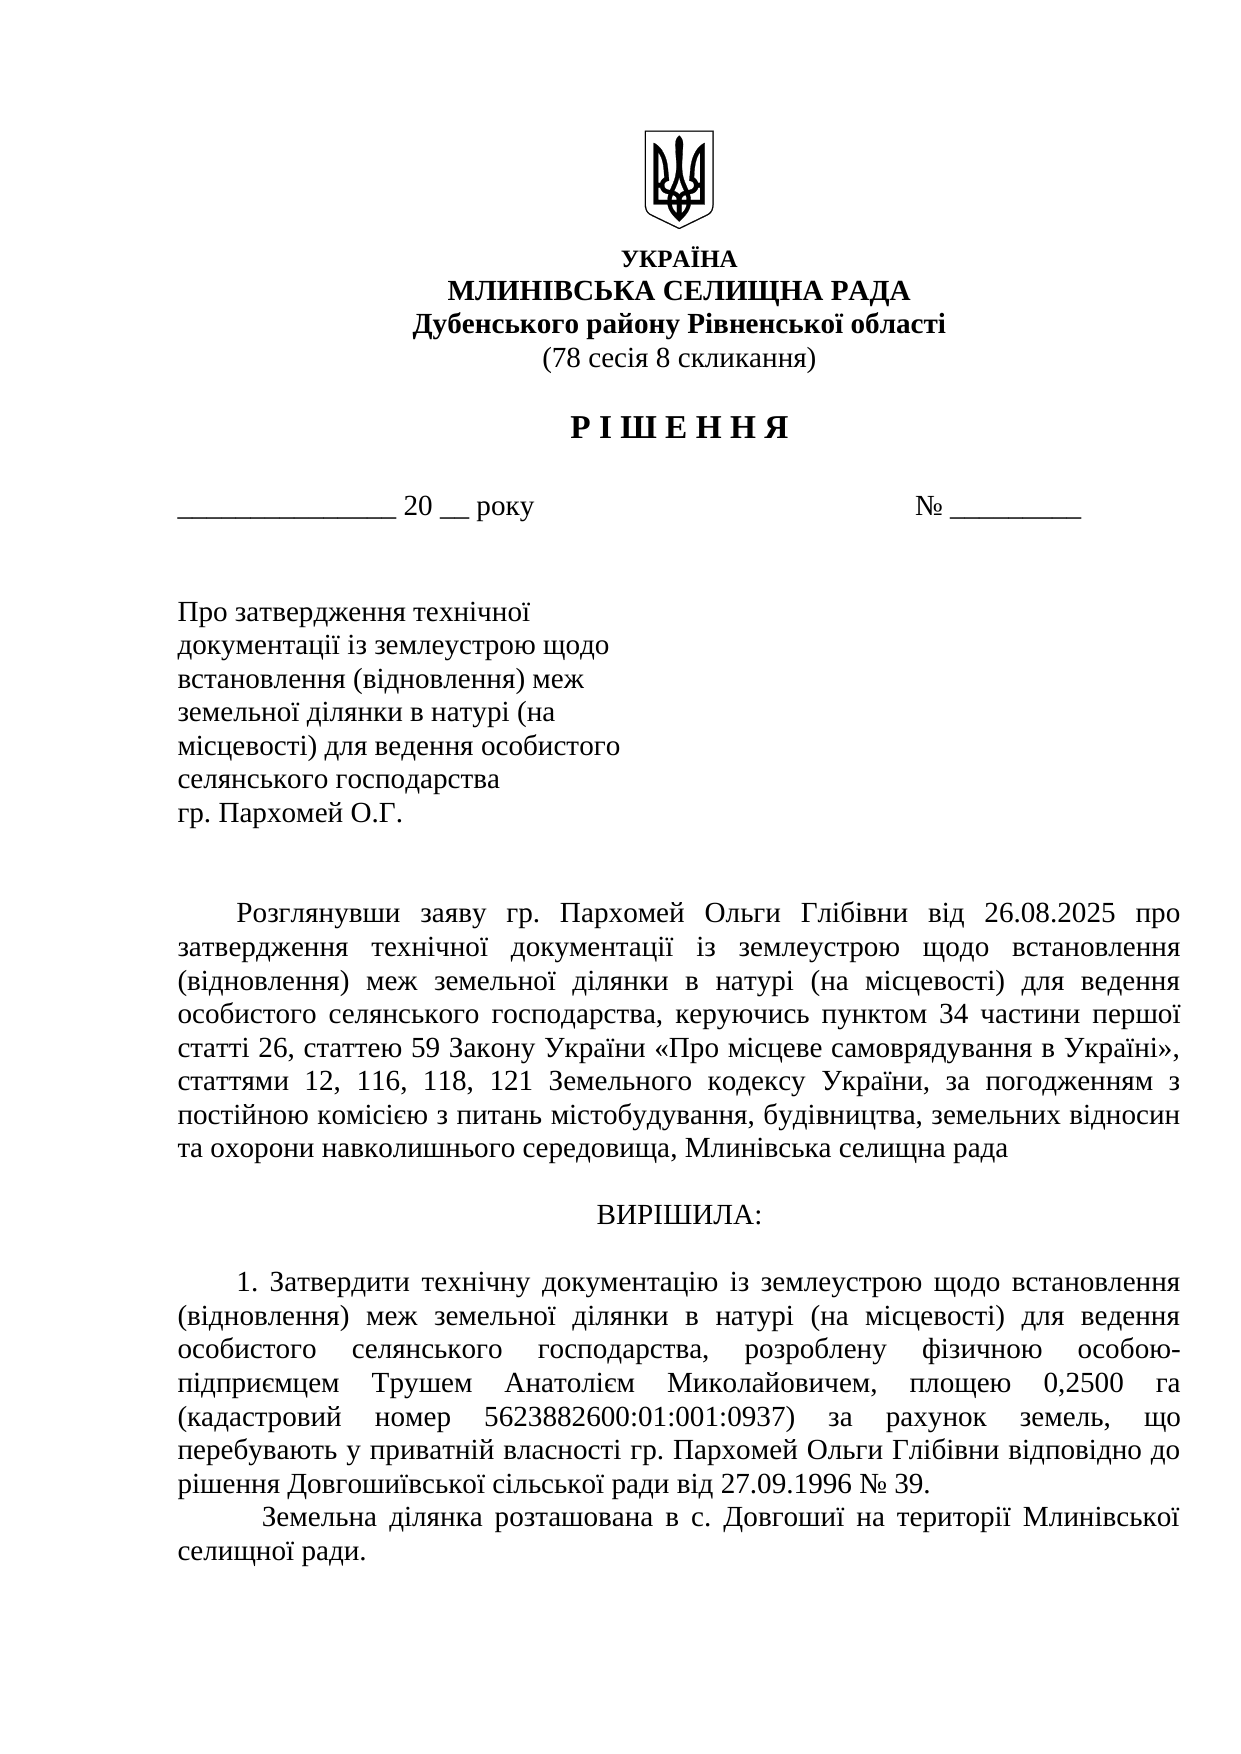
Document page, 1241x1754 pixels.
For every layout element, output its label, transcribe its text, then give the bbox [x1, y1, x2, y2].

text Про затвердження технічної документації із землеустрою щодо встановлення (відновлення) меж земельної ділянки в натурі (на місцевості) для ведення особистого селянського господарства [177, 594, 694, 795]
list Земельна ділянка розташована в с. Довгошиї на території Млинівської селищної ради. [177, 1499, 1181, 1566]
text _______________ 20 __ року № _________ [177, 488, 1181, 522]
text (78 сесія 8 скликання) [177, 340, 1181, 373]
text Р І Ш Е Н Н Я [177, 407, 1181, 445]
text ВИРІШИЛА: [177, 1197, 1181, 1231]
text МЛИНІВСЬКА СЕЛИЩНА РАДА [177, 273, 1181, 306]
text УКРАЇНА [177, 244, 1181, 273]
text Розглянувши заяву гр. Пархомей Ольги Глібівни від 26.08.2025 про затвердження технічної документації із землеустрою щодо встановлення (відновлення) меж земельної ділянки в натурі (на місцевості) для ведення особистого селянського господарства, керуючись пунктом 34 частини першої статті 26, статтею 59 Закону України «Про місцеве самоврядування в Україні», статтями 12, 116, 118, 121 Земельного кодексу України, за погодженням з постійною комісією з питань містобудування, будівництва, земельних відносин та охорони навколишнього середовища, Млинівська селищна рада [177, 896, 1181, 1164]
text гр. Пархомей О.Г. [177, 795, 694, 828]
text 1. Затвердити технічну документацію із землеустрою щодо встановлення (відновлення) меж земельної ділянки в натурі (на місцевості) для ведення особистого селянського господарства, розроблену фізичною особою-підприємцем Трушем Анатолієм Миколайовичем, площею 0,2500 га (кадастровий номер 5623882600:01:001:0937) за рахунок земель, що перебувають у приватній власності гр. Пархомей Ольги Глібівни відповідно до рішення Довгошиївської сільської ради від 27.09.1996 № 39. [177, 1264, 1181, 1499]
text Дубенського району Рівненської області [177, 306, 1181, 340]
